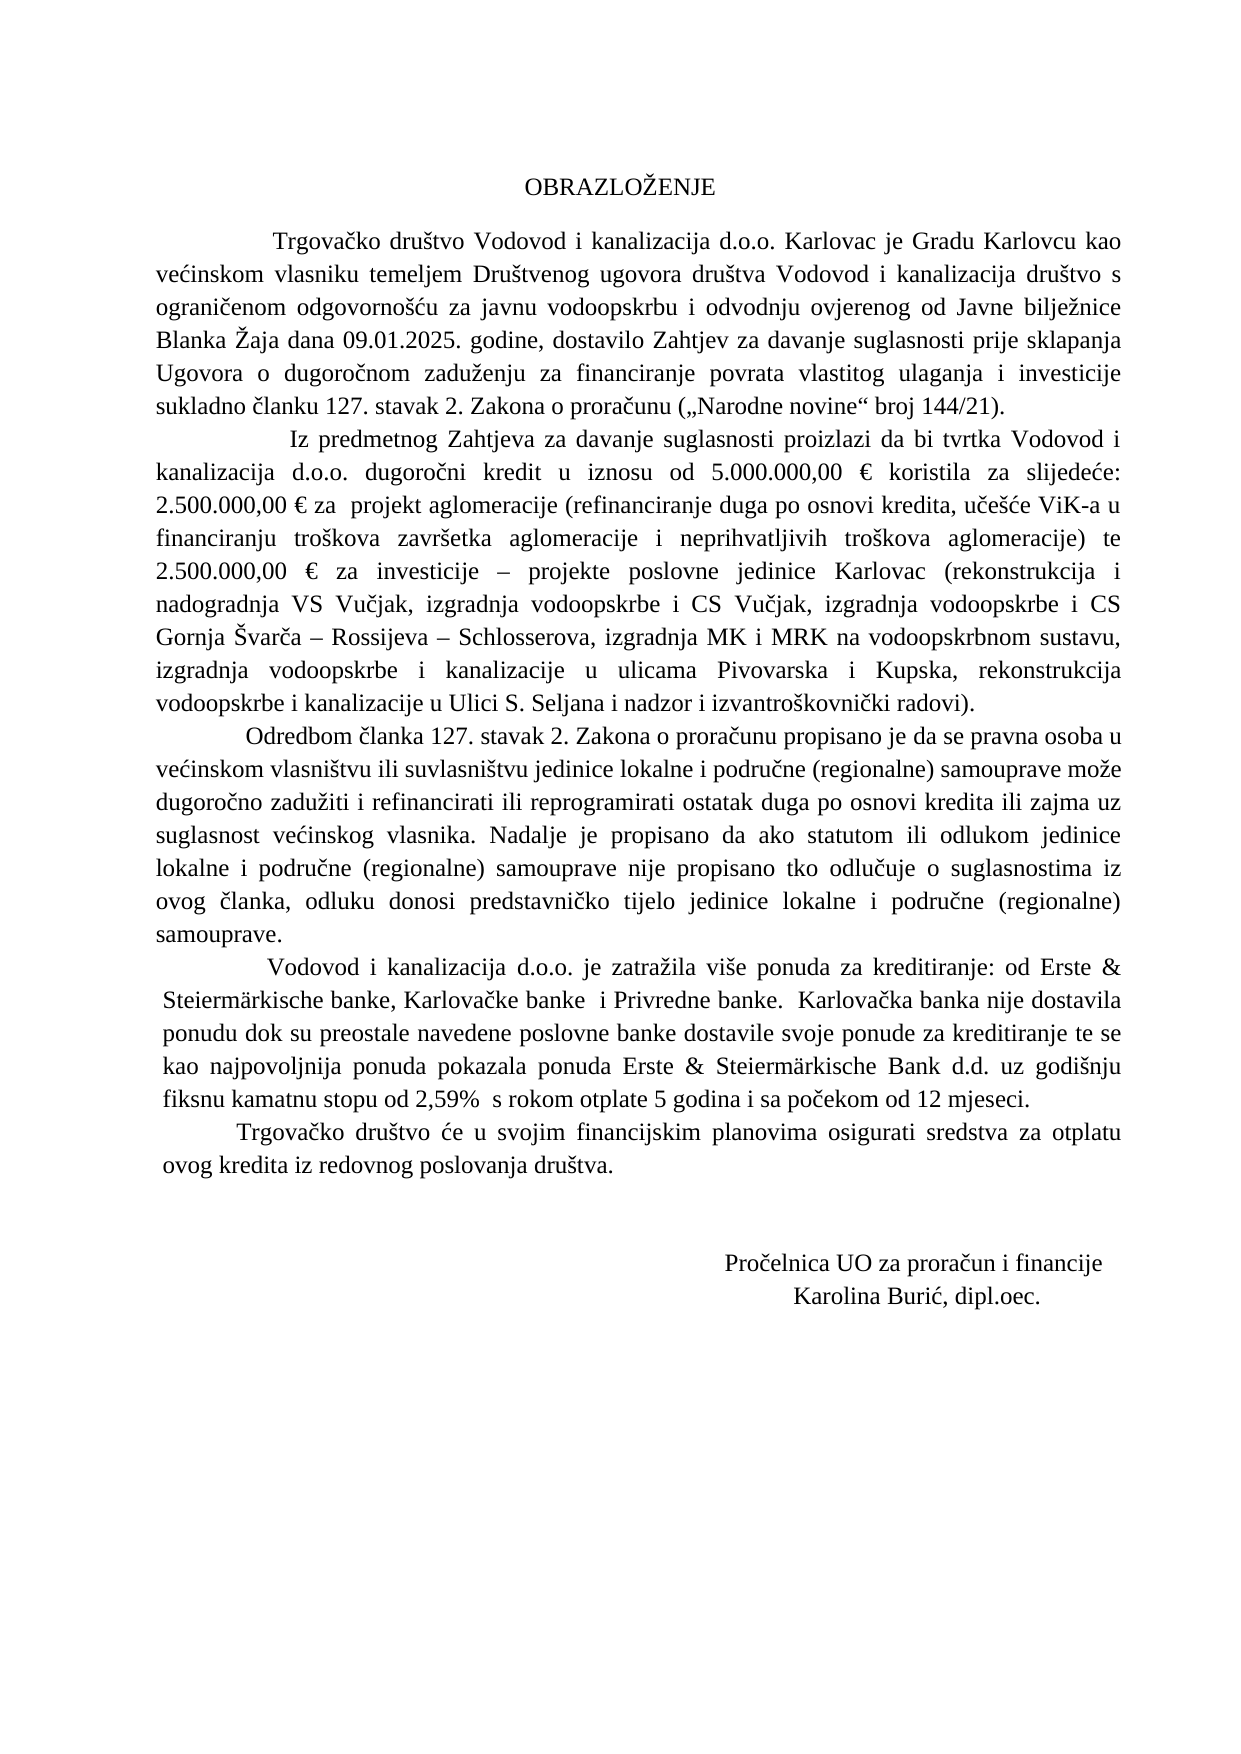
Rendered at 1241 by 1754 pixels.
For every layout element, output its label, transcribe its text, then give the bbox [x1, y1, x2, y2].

text Trgovačko društvo će u svojim financijskim planovima osigurati sredstva za otplatu ovog kredita iz redovnog poslovanja društva. [162, 1117, 1122, 1179]
text Vodovod i kanalizacija d.o.o. je zatražila više ponuda za kreditiranje: od Erste & Steiermärkische banke, Karlovačke banke i Privredne banke. Karlovačka banka nije dostavila ponudu dok su preostale navedene poslovne banke dostavile svoje ponude za kreditiranje te se kao najpovoljnija ponuda pokazala ponuda Erste & Steiermärkische Bank d.d. uz godišnju fiksnu kamatnu stopu od 2,59% s rokom otplate 5 godina i sa počekom od 12 mjeseci. [162, 952, 1122, 1113]
text Odredbom članka 127. stavak 2. Zakona o proračunu propisano je da se pravna osoba u većinskom vlasništvu ili suvlasništvu jedinice lokalne i područne (regionalne) samouprave može dugoročno zadužiti i refinancirati ili reprogramirati ostatak duga po osnovi kredita ili zajma uz suglasnost većinskog vlasnika. Nadalje je propisano da ako statutom ili odlukom jedinice lokalne i područne (regionalne) samouprave nije propisano tko odlučuje o suglasnostima iz ovog članka, odluku donosi predstavničko tijelo jedinice lokalne i područne (regionalne) samouprave. [156, 721, 1122, 948]
text Trgovačko društvo Vodovod i kanalizacija d.o.o. Karlovac je Gradu Karlovcu kao većinskom vlasniku temeljem Društvenog ugovora društva Vodovod i kanalizacija društvo s ograničenom odgovornošću za javnu vodoopskrbu i odvodnju ovjerenog od Javne bilježnice Blanka Žaja dana 09.01.2025. godine, dostavilo Zahtjev za davanje suglasnosti prije sklapanja Ugovora o dugoročnom zaduženju za financiranje povrata vlastitog ulaganja i investicije sukladno članku 127. stavak 2. Zakona o proračunu („Narodne novine“ broj 144/21). [156, 226, 1122, 420]
text Pročelnica UO za proračun i financije [118, 1248, 1122, 1277]
text Karolina Burić, dipl.oec. [118, 1281, 1122, 1309]
text Iz predmetnog Zahtjeva za davanje suglasnosti proizlazi da bi tvrtka Vodovod i kanalizacija d.o.o. dugoročni kredit u iznosu od 5.000.000,00 € koristila za slijedeće: 2.500.000,00 € za projekt aglomeracije (refinanciranje duga po osnovi kredita, učešće ViK-a u financiranju troškova završetka aglomeracije i neprihvatljivih troškova aglomeracije) te 2.500.000,00 € za investicije – projekte poslovne jedinice Karlovac (rekonstrukcija i nadogradnja VS Vučjak, izgradnja vodoopskrbe i CS Vučjak, izgradnja vodoopskrbe i CS Gornja Švarča – Rossijeva – Schlosserova, izgradnja MK i MRK na vodoopskrbnom sustavu, izgradnja vodoopskrbe i kanalizacije u ulicama Pivovarska i Kupska, rekonstrukcija vodoopskrbe i kanalizacije u Ulici S. Seljana i nadzor i izvantroškovnički radovi). [156, 424, 1122, 717]
text OBRAZLOŽENJE [118, 172, 1122, 201]
